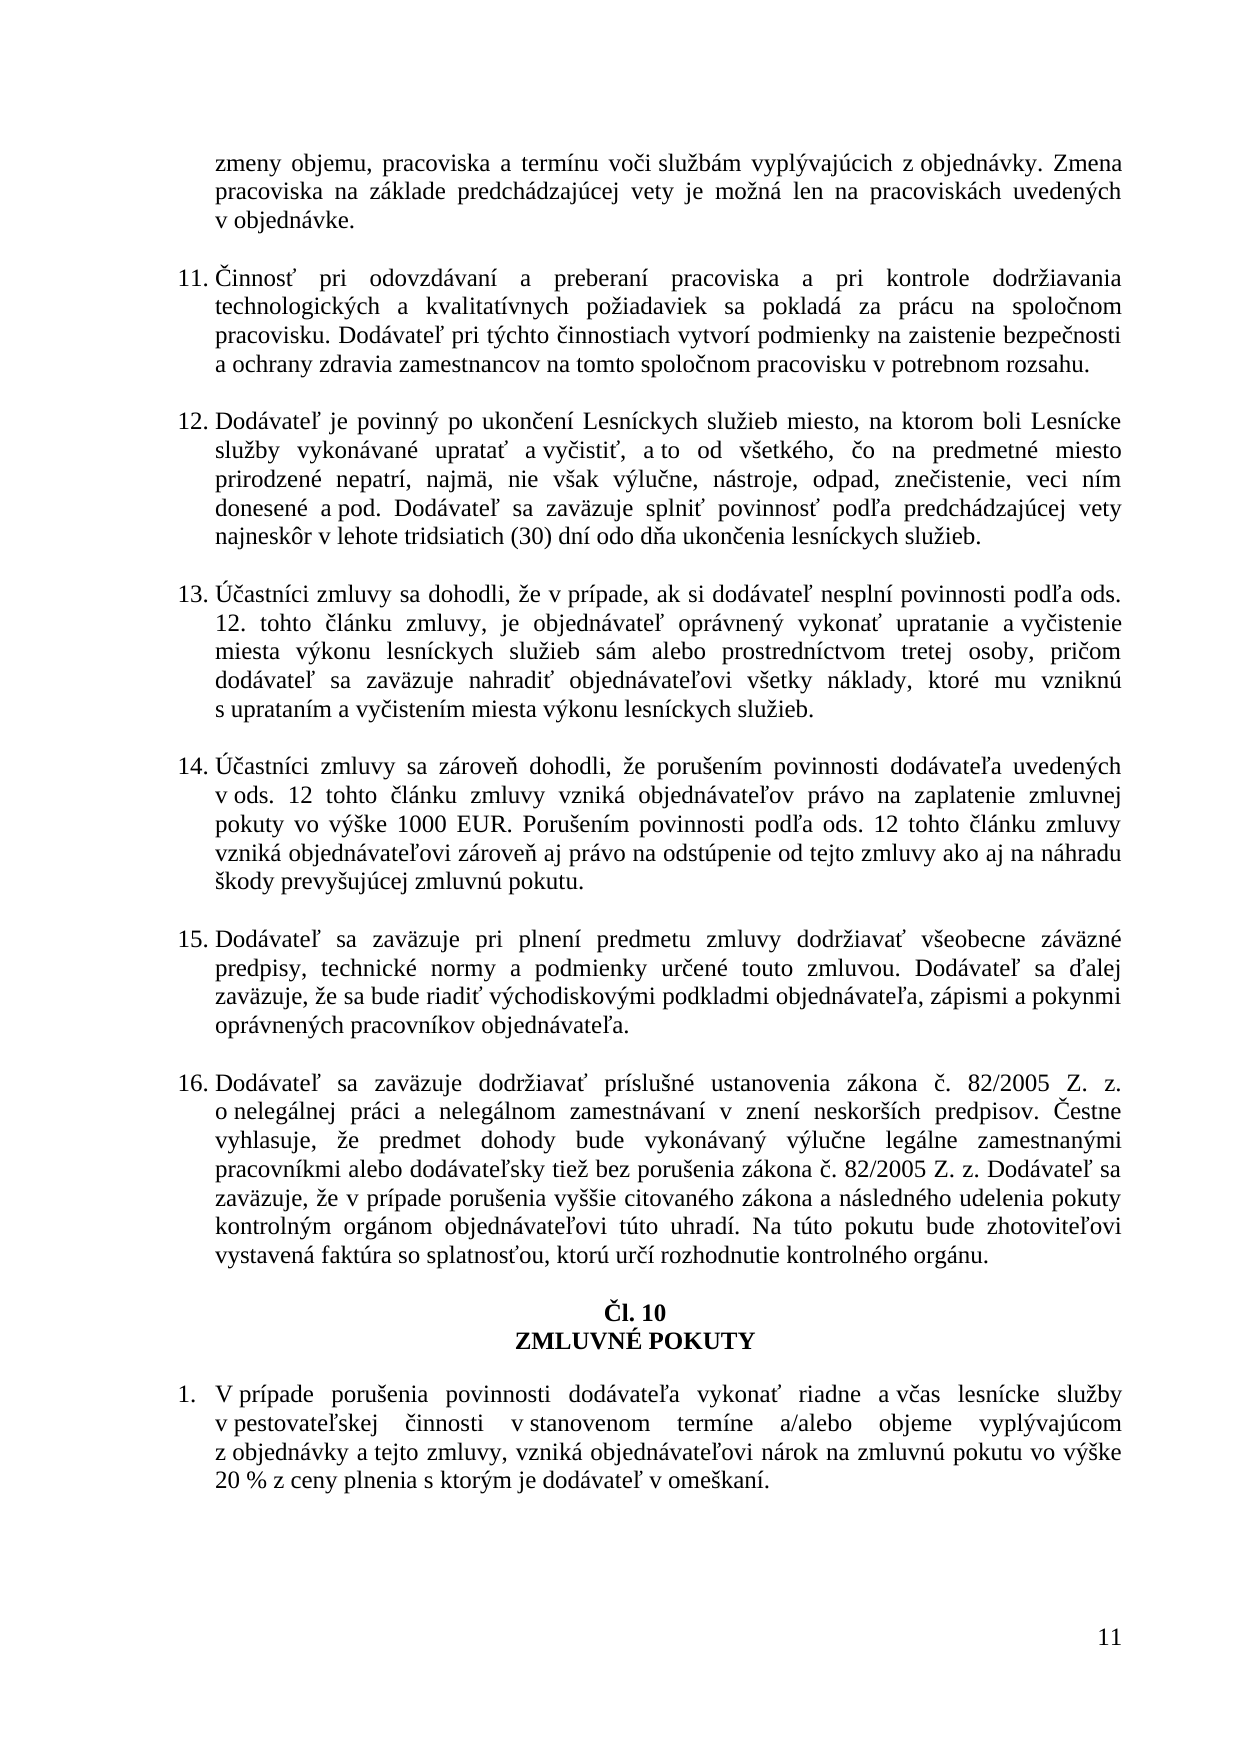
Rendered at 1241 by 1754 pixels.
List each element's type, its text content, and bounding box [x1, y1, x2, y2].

text Čl. 10 [148, 1298, 1122, 1326]
list V prípade porušenia povinnosti dodávateľa vykonať riadne a včas lesnícke služby v pestovateľskej činnosti v stanovenom termíne a/alebo objeme vyplývajúcom z objednávky a tejto zmluvy, vzniká objednávateľovi nárok na zmluvnú pokutu vo výške 20 % z ceny plnenia s ktorým je dodávateľ v omeškaní. [177, 1379, 1122, 1494]
text ZMLUVNÉ POKUTY [148, 1326, 1122, 1355]
list Dodávateľ sa zaväzuje pri plnení predmetu zmluvy dodržiavať všeobecne záväzné predpisy, technické normy a podmienky určené touto zmluvou. Dodávateľ sa ďalej zaväzuje, že sa bude riadiť východiskovými podkladmi objednávateľa, zápismi a pokynmi oprávnených pracovníkov objednávateľa. [177, 924, 1122, 1039]
list Dodávateľ je povinný po ukončení Lesníckych služieb miesto, na ktorom boli Lesnícke služby vykonávané upratať a vyčistiť, a to od všetkého, čo na predmetné miesto prirodzené nepatrí, najmä, nie však výlučne, nástroje, odpad, znečistenie, veci ním donesené a pod. Dodávateľ sa zaväzuje splniť povinnosť podľa predchádzajúcej vety najneskôr v lehote tridsiatich (30) dní odo dňa ukončenia lesníckych služieb. [177, 406, 1122, 550]
list Činnosť pri odovzdávaní a preberaní pracoviska a pri kontrole dodržiavania technologických a kvalitatívnych požiadaviek sa pokladá za prácu na spoločnom pracovisku. Dodávateľ pri týchto činnostiach vytvorí podmienky na zaistenie bezpečnosti a ochrany zdravia zamestnancov na tomto spoločnom pracovisku v potrebnom rozsahu. [177, 263, 1122, 378]
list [177, 148, 1122, 234]
list Dodávateľ sa zaväzuje dodržiavať príslušné ustanovenia zákona č. 82/2005 Z. z. o nelegálnej práci a nelegálnom zamestnávaní v znení neskorších predpisov. Čestne vyhlasuje, že predmet dohody bude vykonávaný výlučne legálne zamestnanými pracovníkmi alebo dodávateľsky tiež bez porušenia zákona č. 82/2005 Z. z. Dodávateľ sa zaväzuje, že v prípade porušenia vyššie citovaného zákona a následného udelenia pokuty kontrolným orgánom objednávateľovi túto uhradí. Na túto pokutu bude zhotoviteľovi vystavená faktúra so splatnosťou, ktorú určí rozhodnutie kontrolného orgánu. [177, 1068, 1122, 1269]
list Účastníci zmluvy sa dohodli, že v prípade, ak si dodávateľ nesplní povinnosti podľa ods. 12. tohto článku zmluvy, je objednávateľ oprávnený vykonať upratanie a vyčistenie miesta výkonu lesníckych služieb sám alebo prostredníctvom tretej osoby, pričom dodávateľ sa zaväzuje nahradiť objednávateľovi všetky náklady, ktoré mu vzniknú s uprataním a vyčistením miesta výkonu lesníckych služieb. [177, 579, 1122, 723]
list Účastníci zmluvy sa zároveň dohodli, že porušením povinnosti dodávateľa uvedených v ods. 12 tohto článku zmluvy vzniká objednávateľov právo na zaplatenie zmluvnej pokuty vo výške 1000 EUR. Porušením povinnosti podľa ods. 12 tohto článku zmluvy vzniká objednávateľovi zároveň aj právo na odstúpenie od tejto zmluvy ako aj na náhradu škody prevyšujúcej zmluvnú pokutu. [177, 751, 1122, 895]
